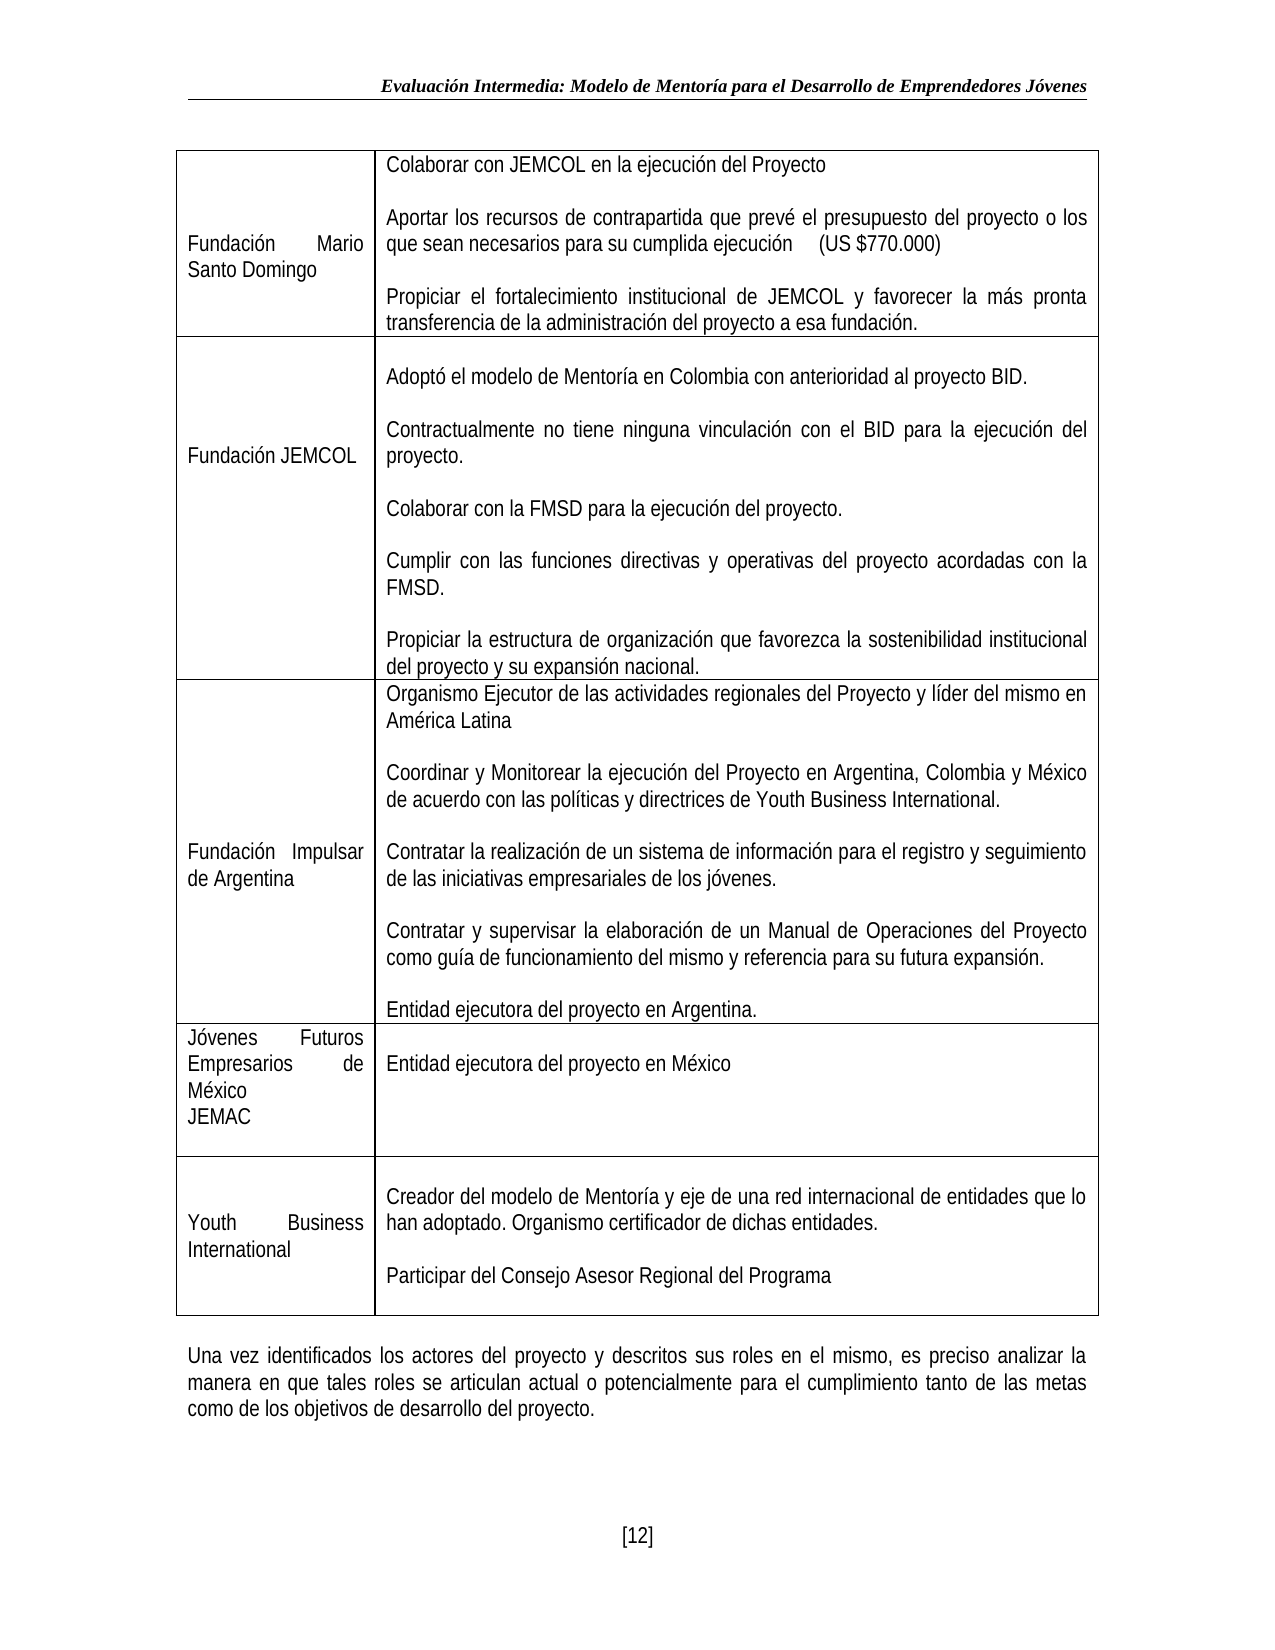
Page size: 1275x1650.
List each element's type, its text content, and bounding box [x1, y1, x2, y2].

table_cell Jóvenes Futuros Empresarios de México JEMAC [177, 1024, 374, 1156]
table_cell Fundación Impulsar de Argentina [177, 680, 374, 1023]
table_cell Creador del modelo de Mentoría y eje de una red internacional de entidades que lo han adoptado. Organismo certificador de dichas entidades. Participar del Consejo Asesor Regional del Programa [376, 1157, 1098, 1315]
table_cell Fundación JEMCOL [177, 337, 374, 679]
table_cell Entidad ejecutora del proyecto en México [376, 1024, 1098, 1156]
table_cell Youth Business International [177, 1157, 374, 1315]
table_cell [376, 151, 1098, 336]
table_cell Adoptó el modelo de Mentoría en Colombia con anterioridad al proyecto BID. Contractualmente no tiene ninguna vinculación con el BID para la ejecución del proyecto. Colaborar con la FMSD para la ejecución del proyecto. Cumplir con las funciones directivas y operativas del proyecto acordadas con la FMSD. Propiciar la estructura de organización que favorezca la sostenibilidad institucional del proyecto y su expansión nacional. [376, 337, 1098, 679]
text Una vez identificados los actores del proyecto y descritos sus roles en el mismo, es preciso analizar la manera en que tales roles se articulan actual o potencialmente para el cumplimiento tanto de las metas como de los objetivos de desarrollo del proyecto. [187, 1342, 1087, 1421]
table_cell Organismo Ejecutor de las actividades regionales del Proyecto y líder del mismo en América Latina Coordinar y Monitorear la ejecución del Proyecto en Argentina, Colombia y México de acuerdo con las políticas y directrices de Youth Business International. Contratar la realización de un sistema de información para el registro y seguimiento de las iniciativas empresariales de los jóvenes. Contratar y supervisar la elaboración de un Manual de Operaciones del Proyecto como guía de funcionamiento del mismo y referencia para su futura expansión. Entidad ejecutora del proyecto en Argentina. [376, 680, 1098, 1023]
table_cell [177, 151, 374, 336]
